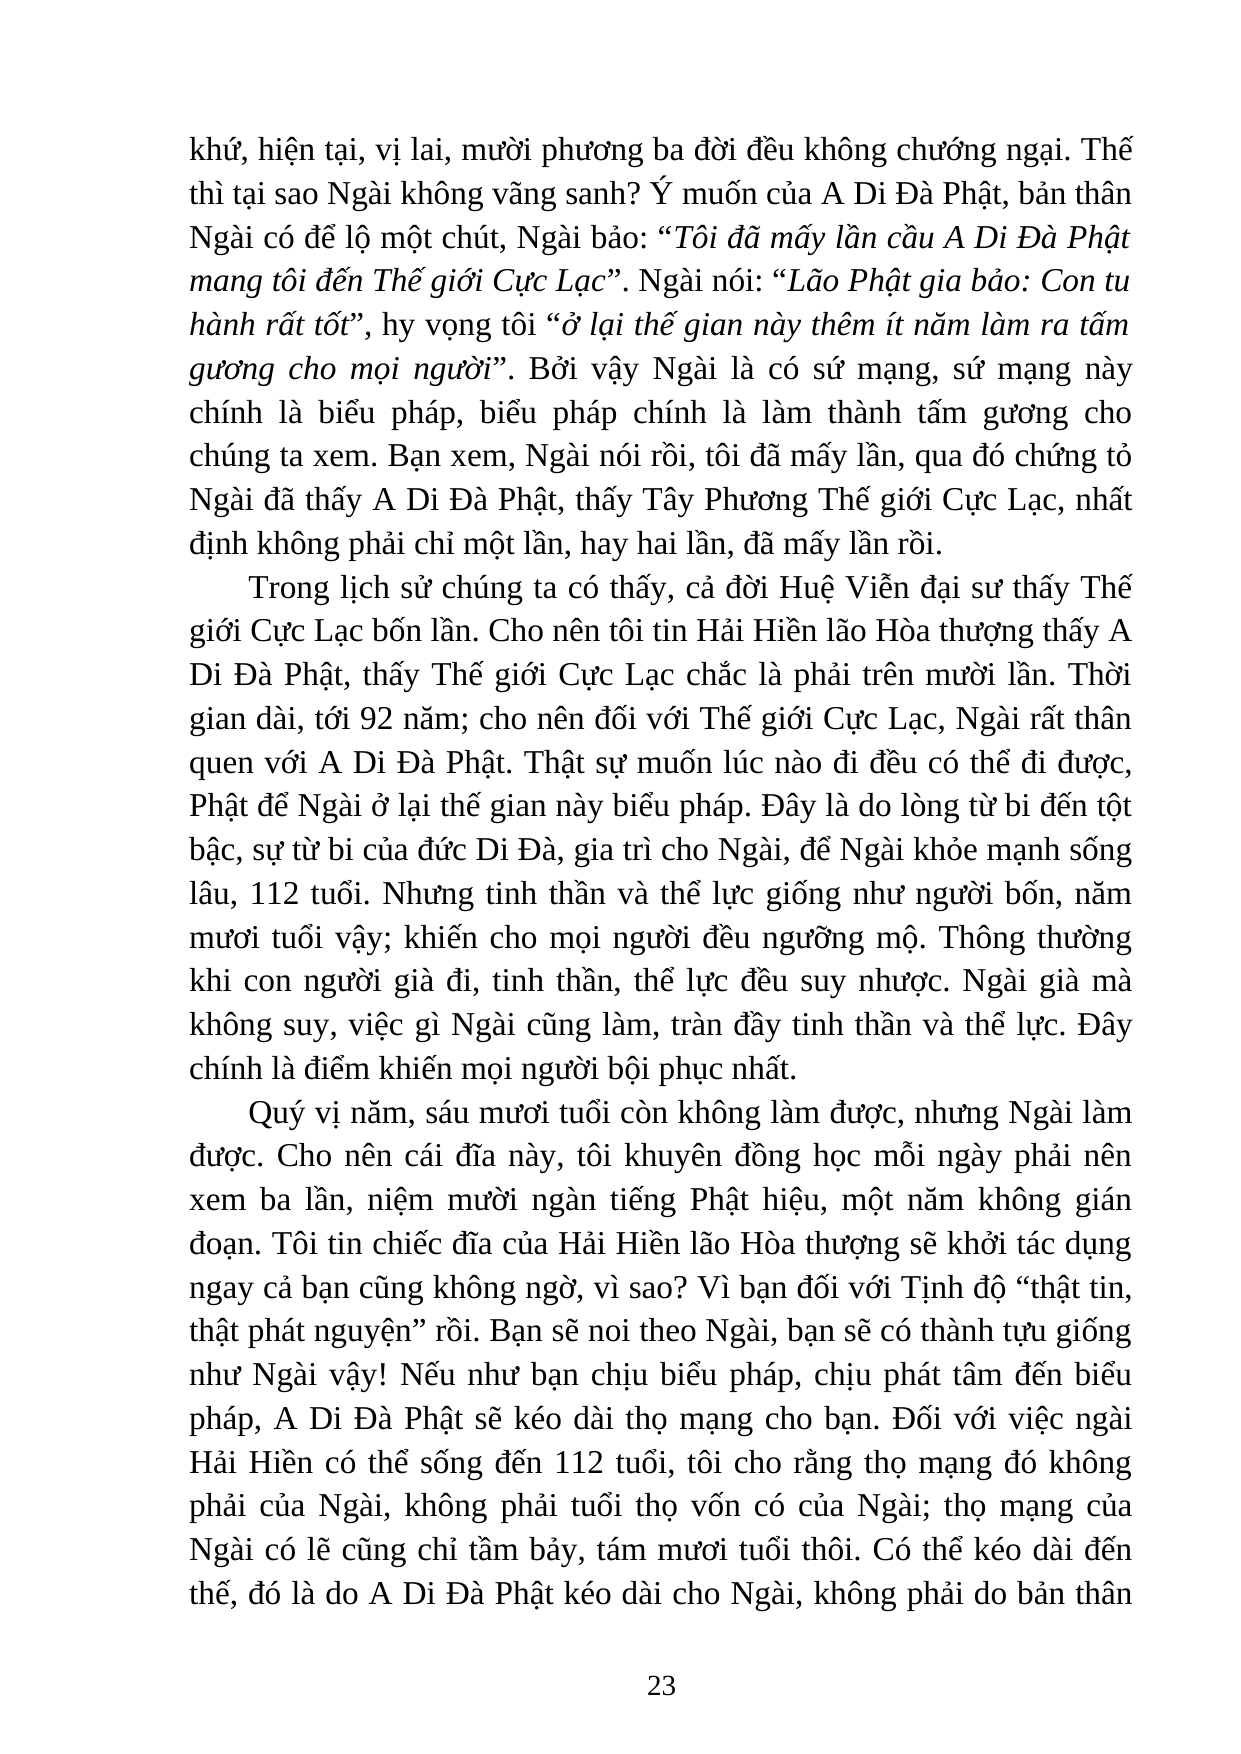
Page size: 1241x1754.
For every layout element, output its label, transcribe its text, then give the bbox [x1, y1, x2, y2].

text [189, 124, 1134, 562]
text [189, 1087, 1134, 1612]
text Trong lịch sử chúng ta có thấy, cả đời Huệ Viễn đại sư thấy Thế giới Cực Lạc bốn lần. Cho nên tôi tin Hải Hiền lão Hòa thượng thấy A Di Đà Phật, thấy Thế giới Cực Lạc chắc là phải trên mười lần. Thời gian dài, tới 92 năm; cho nên đối với Thế giới Cực Lạc, Ngài rất thân quen với A Di Đà Phật. Thật sự muốn lúc nào đi đều có thể đi được, Phật để Ngài ở lại thế gian này biểu pháp. Đây là do lòng từ bi đến tột bậc, sự từ bi của đức Di Đà, gia trì cho Ngài, để Ngài khỏe mạnh sống lâu, 112 tuổi. Nhưng tinh thần và thể lực giống như người bốn, năm mươi tuổi vậy; khiến cho mọi người đều ngưỡng mộ. Thông thường khi con người già đi, tinh thần, thể lực đều suy nhược. Ngài già mà không suy, việc gì Ngài cũng làm, tràn đầy tinh thần và thể lực. Đây chính là điểm khiến mọi người bội phục nhất. [189, 562, 1134, 1087]
